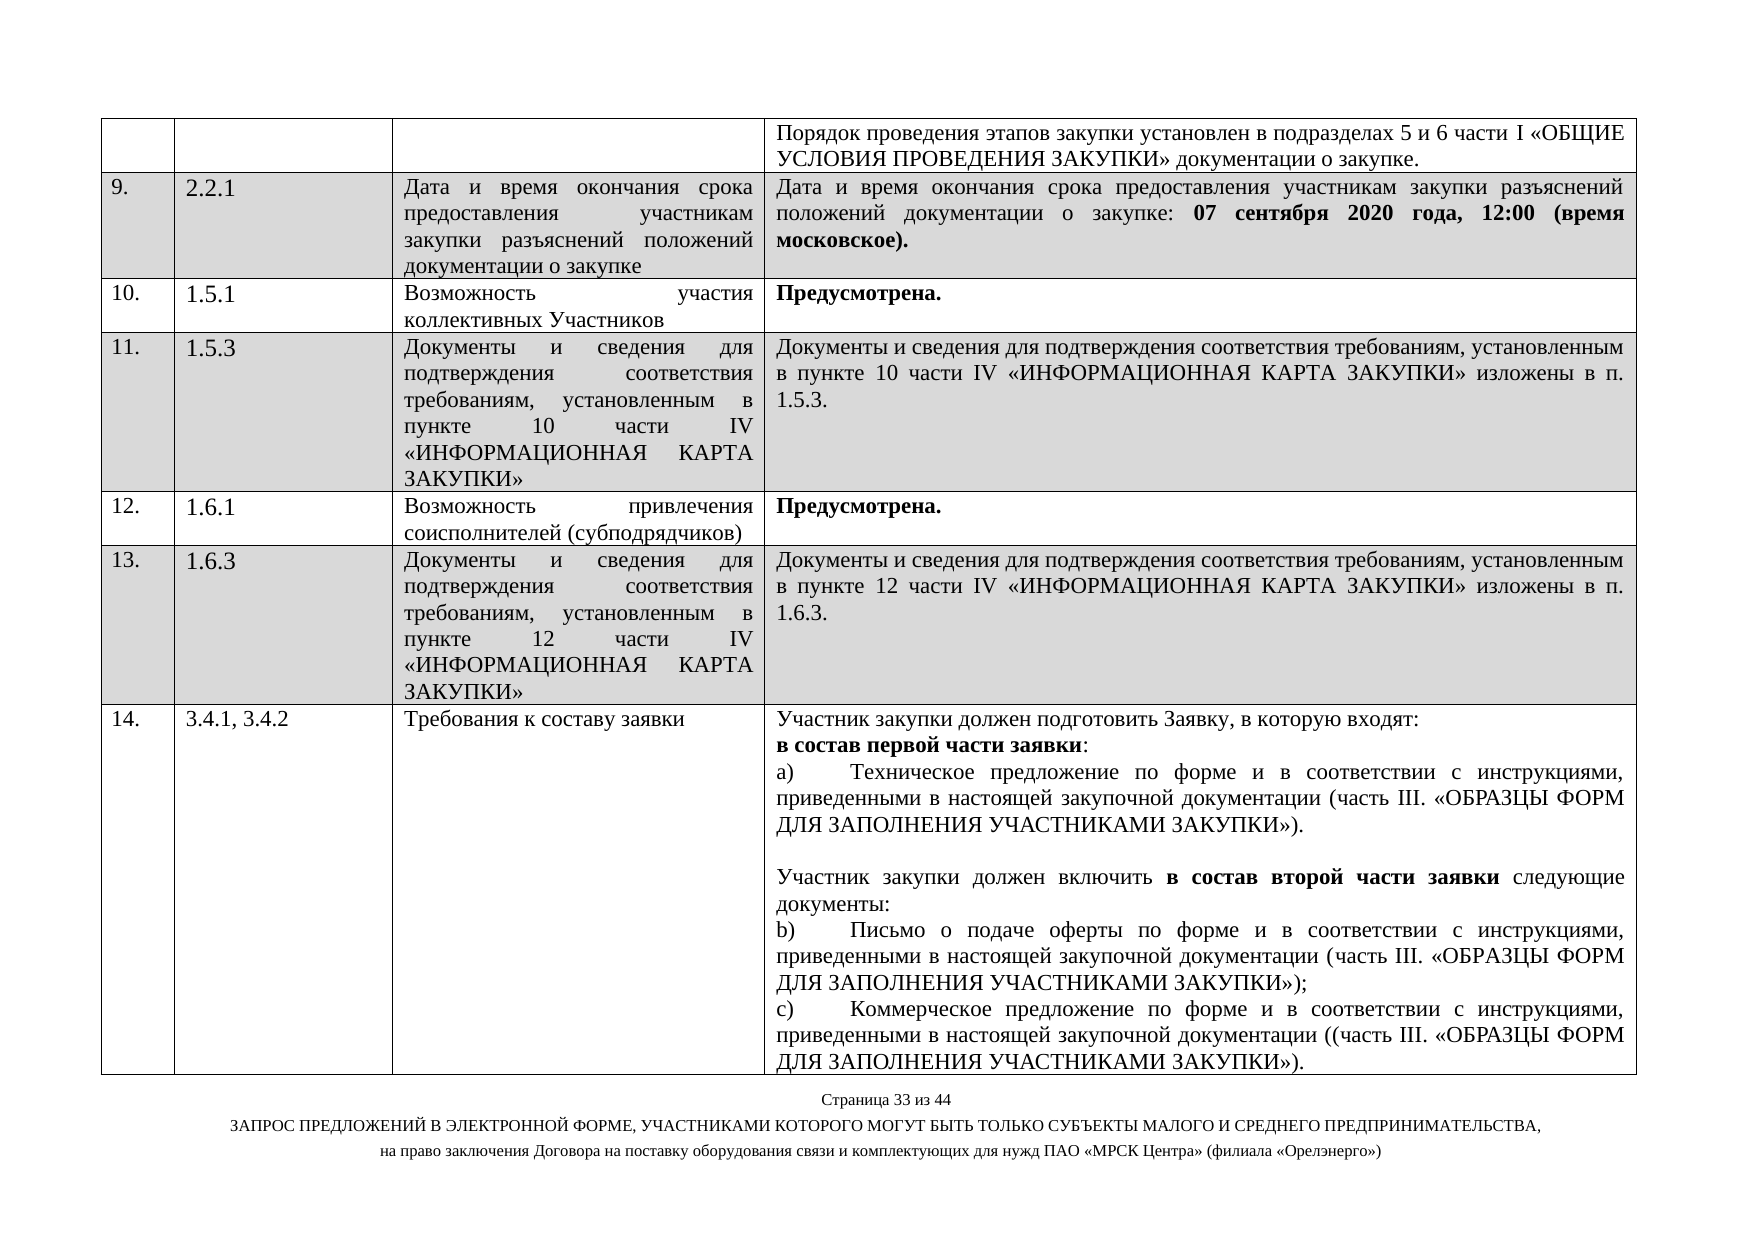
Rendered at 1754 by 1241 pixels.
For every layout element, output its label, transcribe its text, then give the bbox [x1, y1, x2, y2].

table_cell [175, 119, 392, 172]
table_cell Возможность привлечения соисполнителей (субподрядчиков) [393, 492, 764, 545]
table_cell Предусмотрена. [765, 279, 1636, 332]
table_cell [102, 333, 174, 491]
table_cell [393, 705, 764, 1074]
table_cell Дата и время окончания срока предоставления участникам закупки разъяснений положений документации о закупке [393, 173, 764, 278]
table_cell Документы и сведения для подтверждения соответствия требованиям, установленным в пункте 10 части IV «ИНФОРМАЦИОННАЯ КАРТА ЗАКУПКИ» [393, 333, 764, 491]
table_cell [102, 173, 174, 278]
table_cell Документы и сведения для подтверждения соответствия требованиям, установленным в пункте 12 части IV «ИНФОРМАЦИОННАЯ КАРТА ЗАКУПКИ» [393, 546, 764, 704]
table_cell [765, 705, 1636, 1074]
table_cell 1.6.1 [175, 492, 392, 545]
table_cell Документы и сведения для подтверждения соответствия требованиям, установленным в пункте 12 части IV «ИНФОРМАЦИОННАЯ КАРТА ЗАКУПКИ» изложены в п. 1.6.3. [765, 546, 1636, 704]
table_cell 2.2.1 [175, 173, 392, 278]
table_cell Дата и время окончания срока предоставления участникам закупки разъяснений положений документации о закупке: 07 сентября 2020 года, 12:00 (время московское). [765, 173, 1636, 278]
table_cell [102, 546, 174, 704]
table_cell [102, 119, 174, 172]
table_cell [393, 119, 764, 172]
table_cell Документы и сведения для подтверждения соответствия требованиям, установленным в пункте 10 части IV «ИНФОРМАЦИОННАЯ КАРТА ЗАКУПКИ» изложены в п. 1.5.3. [765, 333, 1636, 491]
table_cell 1.6.3 [175, 546, 392, 704]
table_cell 1.5.1 [175, 279, 392, 332]
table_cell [765, 119, 1636, 172]
table_cell [102, 279, 174, 332]
table_cell 3.4.1, 3.4.2 [175, 705, 392, 1074]
table_cell Предусмотрена. [765, 492, 1636, 545]
table_cell [102, 705, 174, 1074]
table_cell [102, 492, 174, 545]
table_cell 1.5.3 [175, 333, 392, 491]
table_cell Возможность участия коллективных Участников [393, 279, 764, 332]
